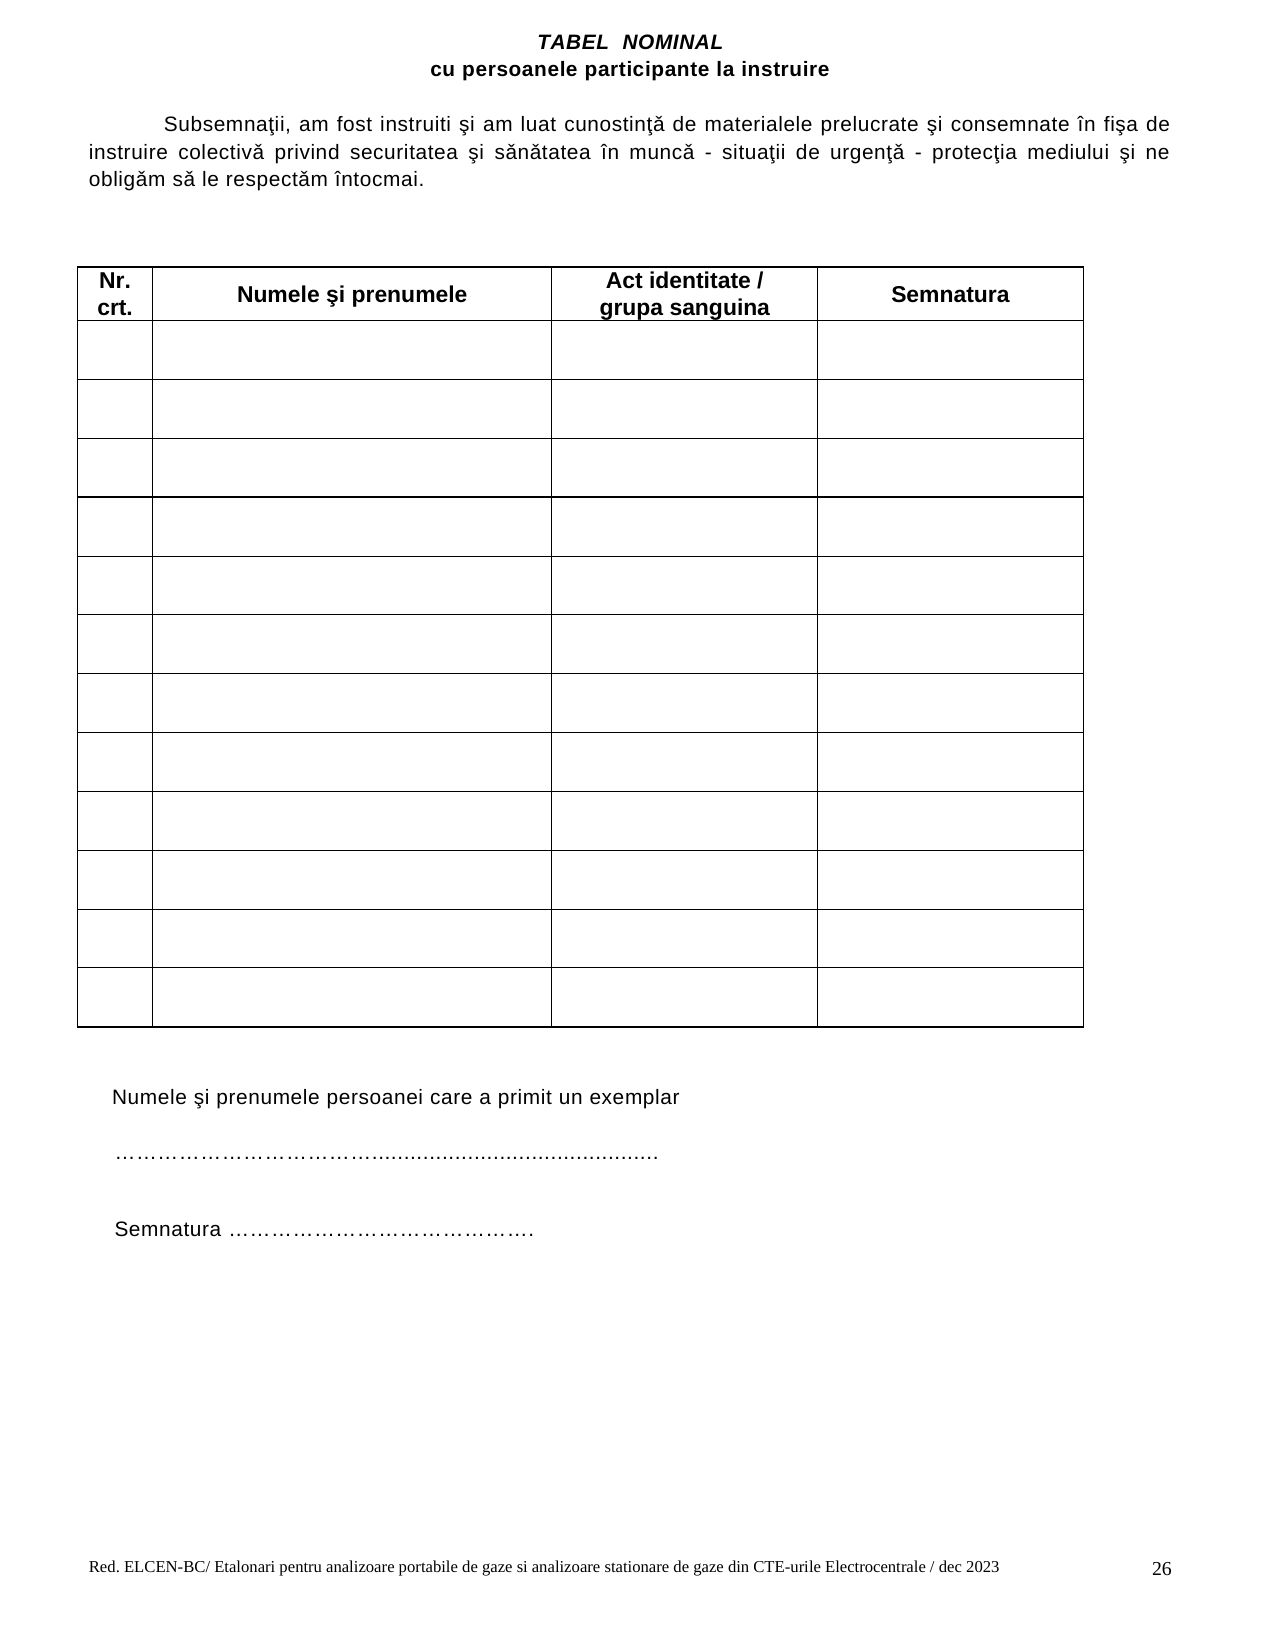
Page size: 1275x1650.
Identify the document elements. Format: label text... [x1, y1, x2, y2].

table_cell [153, 851, 551, 909]
table_cell [552, 439, 817, 496]
table_cell [153, 910, 551, 967]
table_cell [818, 380, 1083, 438]
text Numele şi prenumele persoanei care a primit un exemplar [89, 1085, 1172, 1109]
table_cell [78, 380, 152, 438]
table_cell [78, 674, 152, 732]
table_cell [78, 498, 152, 556]
table_cell [818, 615, 1083, 673]
text cu persoanele participante la instruire [89, 57, 1172, 81]
table_cell [552, 910, 817, 967]
table_cell [552, 851, 817, 909]
text Subsemnaţii, am fost instruiti şi am luat cunostinţǎ de materialele prelucrate şi consemnate în fişa de instruire colectivǎ privind securitatea şi sǎnǎtatea în muncǎ - situaţii de urgenţǎ - protecţia mediului şi ne obligǎm sǎ le respectǎm întocmai. [89, 112, 1172, 191]
table_cell [818, 439, 1083, 496]
table_cell [552, 792, 817, 849]
table_cell [78, 615, 152, 673]
table_cell [153, 380, 551, 438]
table_cell [818, 910, 1083, 967]
table_cell [552, 674, 817, 732]
table_cell [78, 557, 152, 614]
text ………………………………............................................. [89, 1140, 1172, 1164]
table_cell [818, 733, 1083, 791]
table_cell [78, 910, 152, 967]
table_header Act identitate / grupa sanguina [552, 268, 817, 320]
table_cell [818, 968, 1083, 1026]
table_cell [153, 792, 551, 849]
table_cell [153, 968, 551, 1026]
table_cell [78, 851, 152, 909]
table_cell [818, 851, 1083, 909]
table_cell [78, 733, 152, 791]
text Semnatura ……………………………………. [89, 1217, 1172, 1241]
table_cell [818, 557, 1083, 614]
table_cell [552, 968, 817, 1026]
table_cell [153, 674, 551, 732]
table_cell [153, 733, 551, 791]
table_cell [153, 557, 551, 614]
text TABEL NOMINAL [89, 29, 1172, 53]
table_cell [552, 733, 817, 791]
table_cell [552, 321, 817, 379]
table_cell [818, 498, 1083, 556]
table_cell [153, 498, 551, 556]
table_cell [78, 321, 152, 379]
table_cell [153, 439, 551, 496]
table_cell [78, 439, 152, 496]
table_cell [818, 674, 1083, 732]
table_header Numele şi prenumele [153, 268, 551, 320]
table_cell [153, 615, 551, 673]
table_header Semnatura [818, 268, 1083, 320]
table_cell [552, 557, 817, 614]
table_cell [153, 321, 551, 379]
table_cell [818, 792, 1083, 849]
table_cell [552, 498, 817, 556]
table_cell [818, 321, 1083, 379]
table_cell [552, 615, 817, 673]
table_cell [552, 380, 817, 438]
table_cell [78, 968, 152, 1026]
table_cell [78, 792, 152, 849]
table_header Nr. crt. [78, 268, 152, 320]
